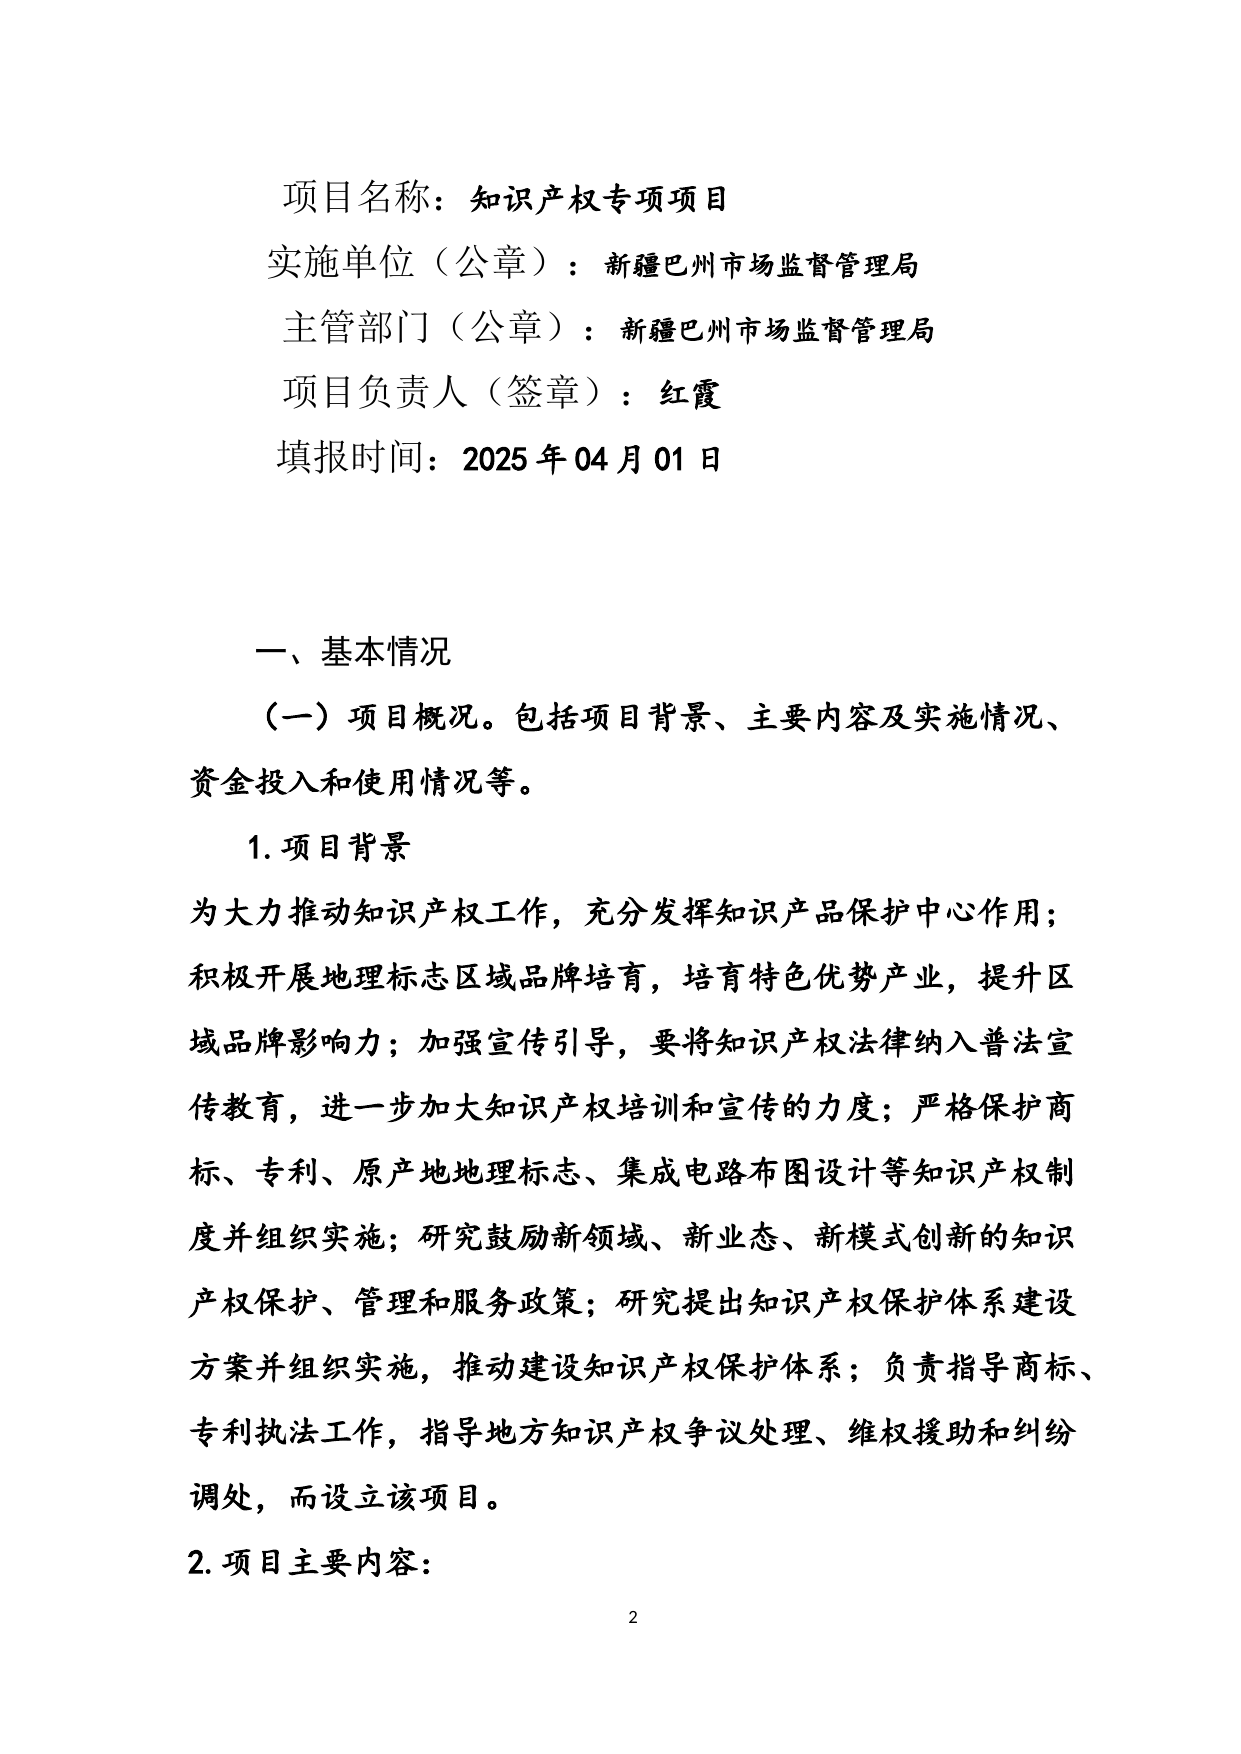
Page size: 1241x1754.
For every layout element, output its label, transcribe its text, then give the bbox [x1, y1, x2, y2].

text 实施单位（公章）：新疆巴州市场监督管理局 [187, 227, 1078, 292]
text 主管部门（公章）：新疆巴州市场监督管理局 [187, 292, 1078, 357]
text 填报时间：2025年04月01日 [216, 422, 1078, 487]
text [187, 812, 1078, 1592]
text 一、基本情况 [187, 617, 1078, 682]
text （一）项目概况。包括项目背景、主要内容及实施情况、资金投入和使用情况等。 [187, 682, 1078, 812]
text 项目名称：知识产权专项项目 [187, 162, 1078, 227]
text 项目负责人（签章）：红霞 [187, 357, 1078, 422]
